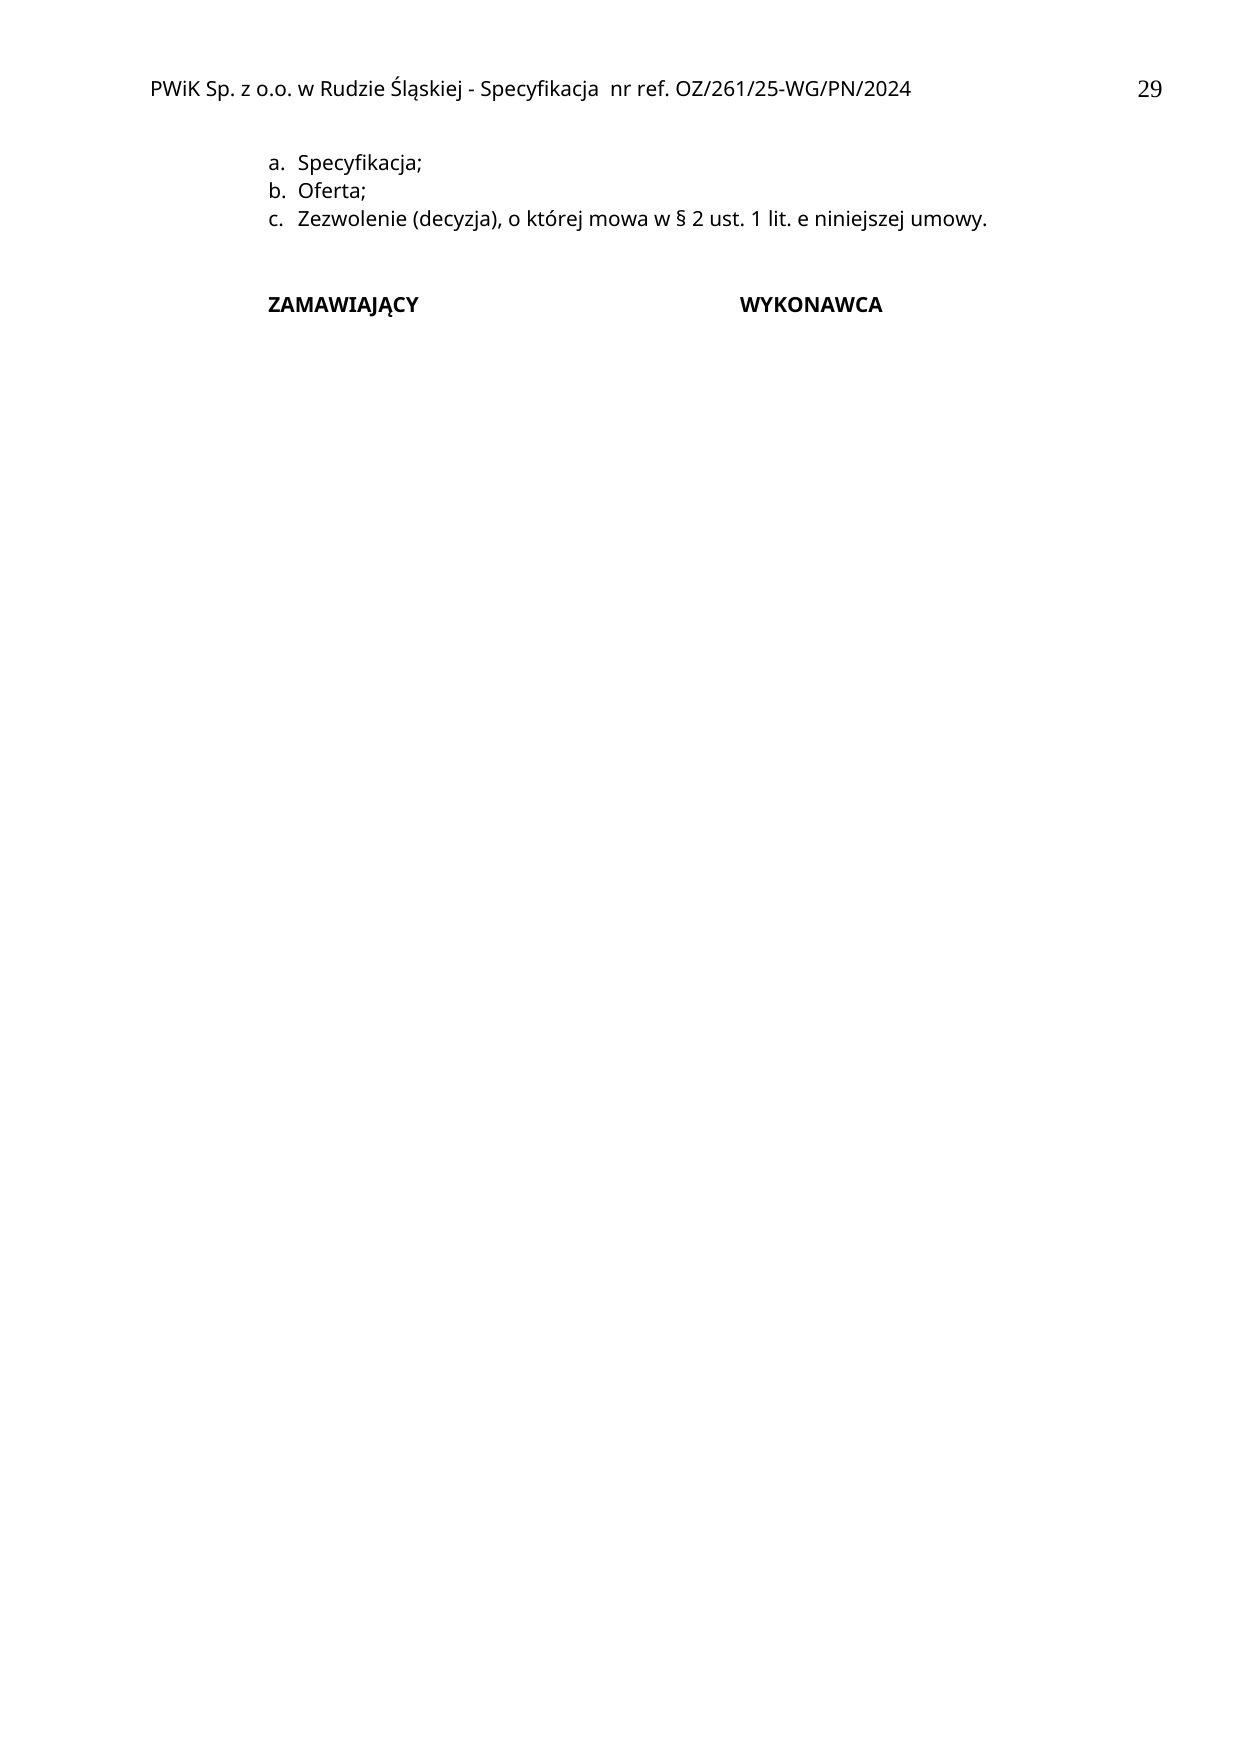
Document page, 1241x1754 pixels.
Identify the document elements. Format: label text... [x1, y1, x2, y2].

text ZAMAWIAJĄCY WYKONAWCA [268, 290, 1162, 318]
list Oferta; [268, 176, 1162, 204]
list Zezwolenie (decyzja), o której mowa w § 2 ust. 1 lit. e niniejszej umowy. [268, 204, 1162, 233]
list Specyfikacja; [268, 148, 1162, 176]
